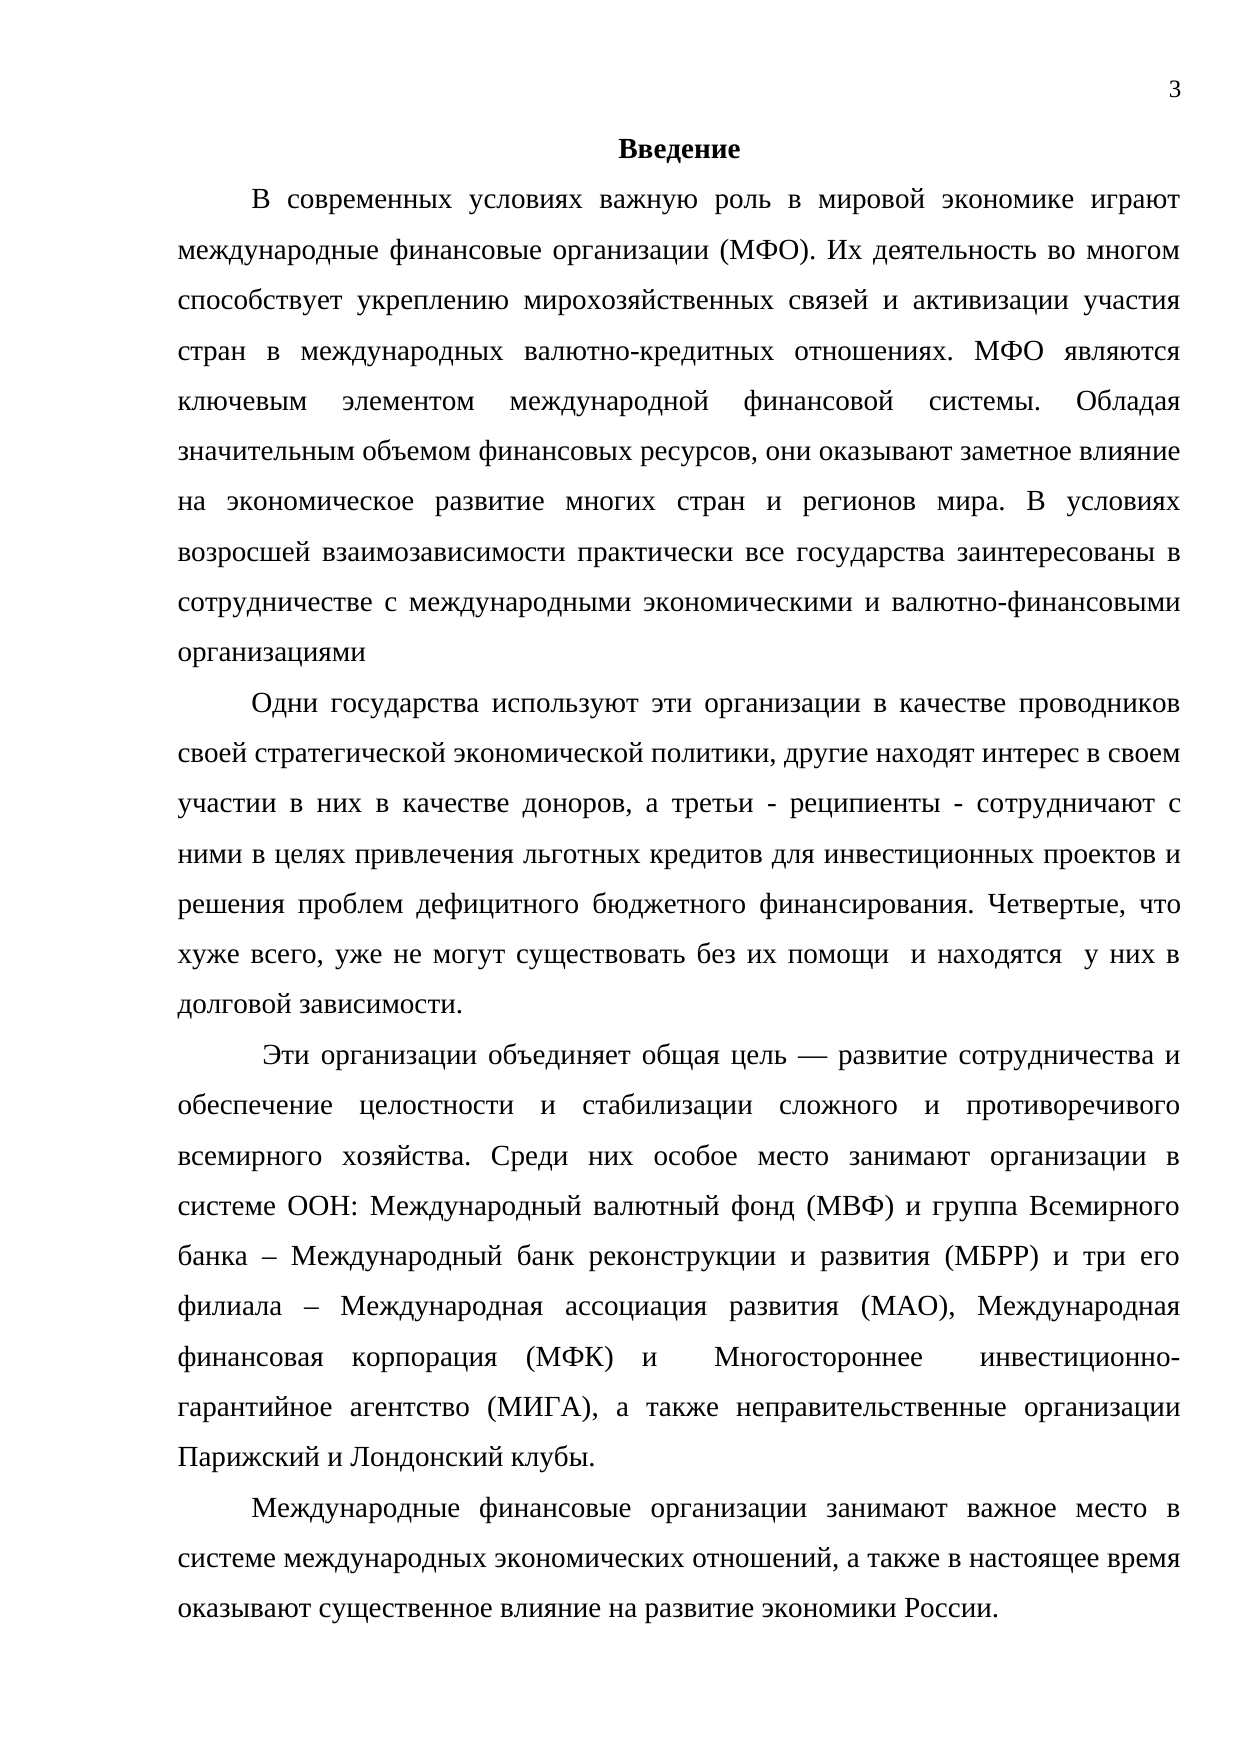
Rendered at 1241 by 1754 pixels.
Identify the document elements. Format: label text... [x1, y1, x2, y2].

text Международные финансовые организации занимают важное место в системе международных экономических отношений, а также в настоящее время оказывают существенное влияние на развитие экономики России. [177, 1490, 1181, 1624]
text В современных условиях важную роль в мировой экономике играют международные финансовые организации (МФО). Их деятельность во многом способствует укреплению мирохозяйственных связей и активизации участия стран в международных валютно-кредитных отношениях. МФО являются ключевым элементом международной финансовой системы. Обладая значительным объемом финансовых ресурсов, они оказывают заметное влияние на экономическое развитие многих стран и регионов мира. В условиях возросшей взаимозависимости практически все государства заинтересованы в сотрудничестве с международными экономическими и валютно-финансовыми организациями [177, 182, 1181, 668]
text Введение [177, 131, 1181, 165]
text Одни государства используют эти организации в качестве проводников своей стратегической экономической политики, другие находят интерес в своем участии в них в качестве доноров, а третьи - реципиенты - сотрудничают с ними в целях привлечения льготных кредитов для инвестиционных проектов и решения проблем дефицитного бюджетного финансирования. Четвертые, что хуже всего, уже не могут существовать без их помощи и находятся у них в долговой зависимости. [177, 685, 1181, 1020]
text Эти организации объединяет общая цель — развитие сотрудничества и обеспечение целостности и стабилизации сложного и противоречивого всемирного хозяйства. Среди них особое место занимают организации в системе ООН: Международный валютный фонд (МВФ) и группа Всемирного банка – Международный банк реконструкции и развития (МБРР) и три его филиала – Международная ассоциация развития (МАО), Международная финансовая корпорация (МФК) и Многостороннее инвестиционно-гарантийное агентство (МИГА), а также неправительственные организации Парижский и Лондонский клубы. [177, 1037, 1181, 1473]
